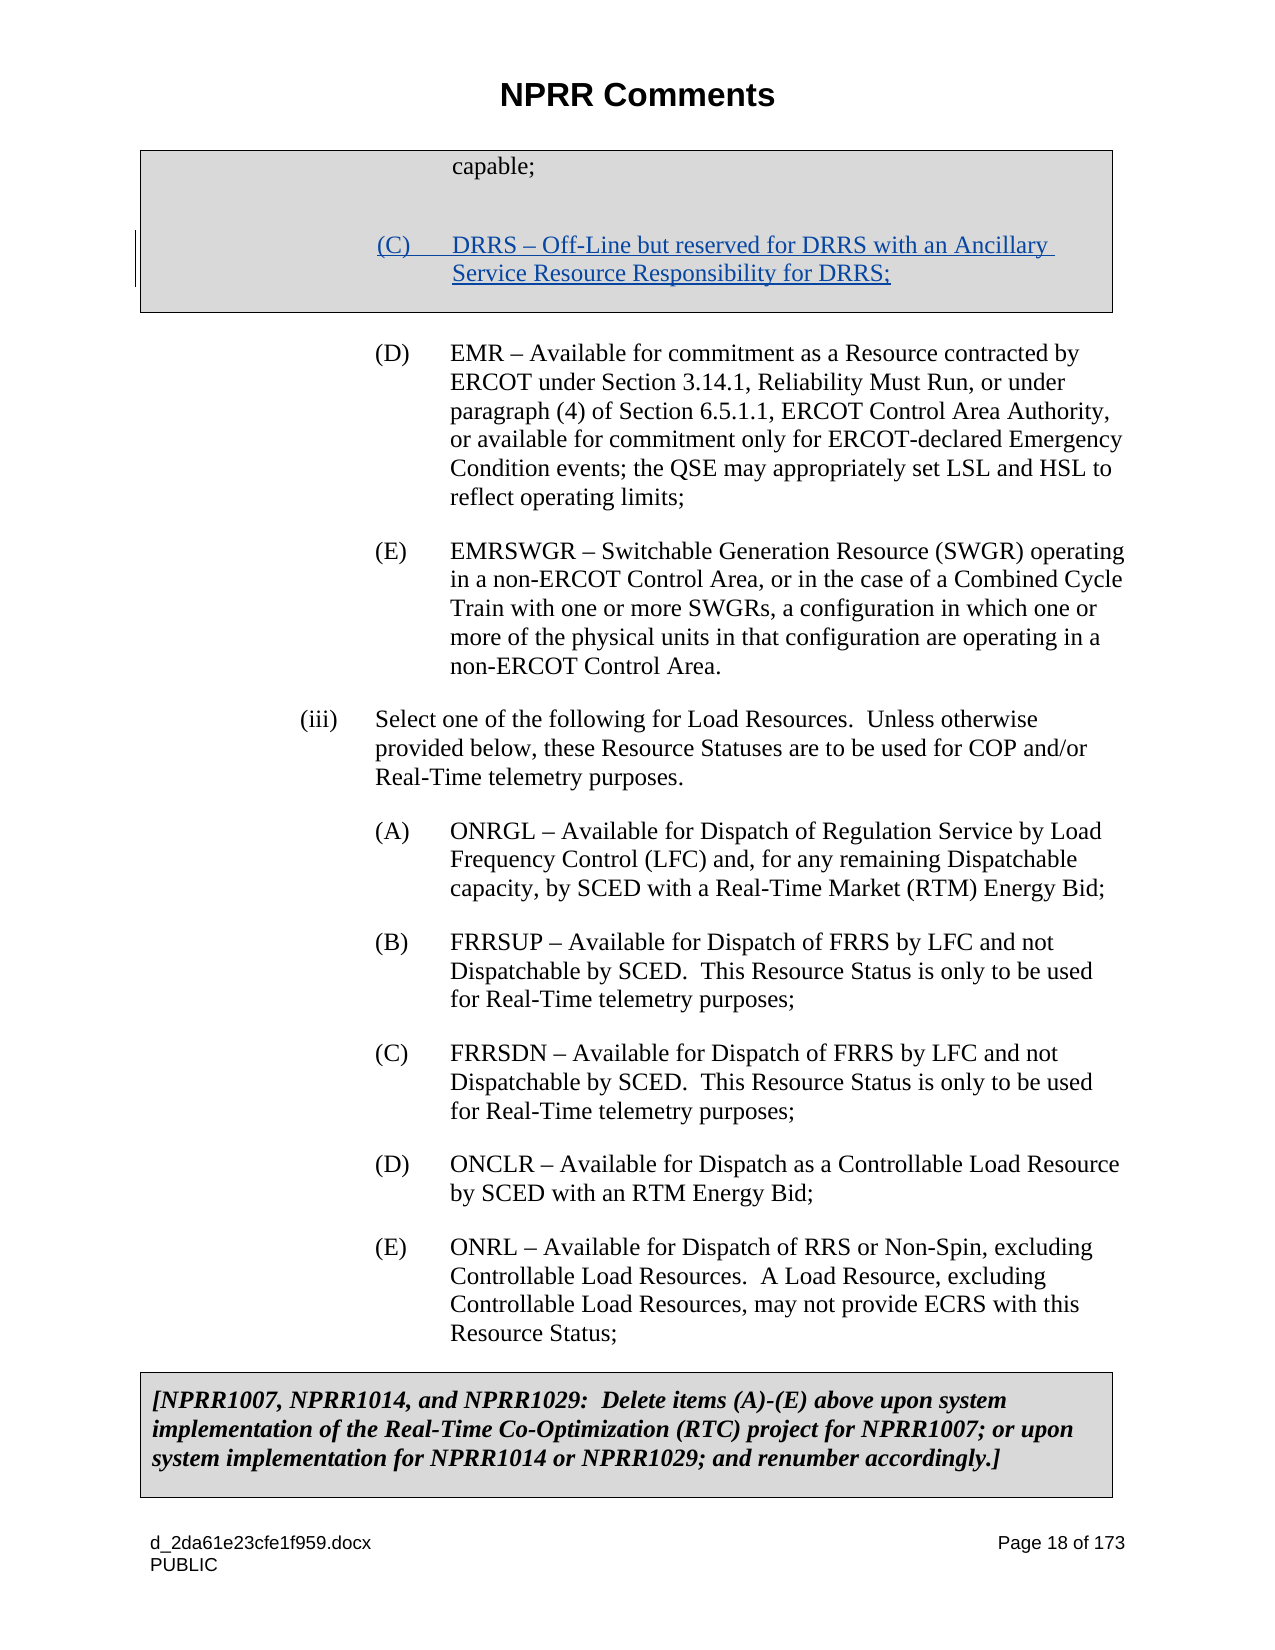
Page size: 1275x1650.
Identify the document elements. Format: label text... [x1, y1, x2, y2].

text (B) FRRSUP – Available for Dispatch of FRRS by LFC and not Dispatchable by SCED. This Resource Status is only to be used for Real-Time telemetry purposes; [375, 927, 1125, 1013]
text (D) ONCLR – Available for Dispatch as a Controllable Load Resource by SCED with an RTM Energy Bid; [375, 1149, 1125, 1207]
text (C) FRRSDN – Available for Dispatch of FRRS by LFC and not Dispatchable by SCED. This Resource Status is only to be used for Real-Time telemetry purposes; [375, 1038, 1125, 1124]
table_header [NPRR1007, NPRR1014, and NPRR1029: Delete items (A)-(E) above upon system implementation of the Real-Time Co-Optimization (RTC) project for NPRR1007; or upon system implementation for NPRR1014 or NPRR1029; and renumber accordingly.] [141, 1373, 1112, 1497]
text (A) ONRGL – Available for Dispatch of Regulation Service by Load Frequency Control (LFC) and, for any remaining Dispatchable capacity, by SCED with a Real-Time Market (RTM) Energy Bid; [375, 816, 1125, 902]
text (iii) Select one of the following for Load Resources. Unless otherwise provided below, these Resource Statuses are to be used for COP and/or Real-Time telemetry purposes. [300, 704, 1125, 791]
text (E) ONRL – Available for Dispatch of RRS or Non-Spin, excluding Controllable Load Resources. A Load Resource, excluding Controllable Load Resources, may not provide ECRS with this Resource Status; [375, 1232, 1125, 1347]
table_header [141, 151, 1112, 312]
text (D) EMR – Available for commitment as a Resource contracted by ERCOT under Section 3.14.1, Reliability Must Run, or under paragraph (4) of Section 6.5.1.1, ERCOT Control Area Authority, or available for commitment only for ERCOT-declared Emergency Condition events; the QSE may appropriately set LSL and HSL to reflect operating limits; [375, 338, 1125, 511]
text (E) EMRSWGR – Switchable Generation Resource (SWGR) operating in a non-ERCOT Control Area, or in the case of a Combined Cycle Train with one or more SWGRs, a configuration in which one or more of the physical units in that configuration are operating in a non-ERCOT Control Area. [375, 536, 1125, 679]
